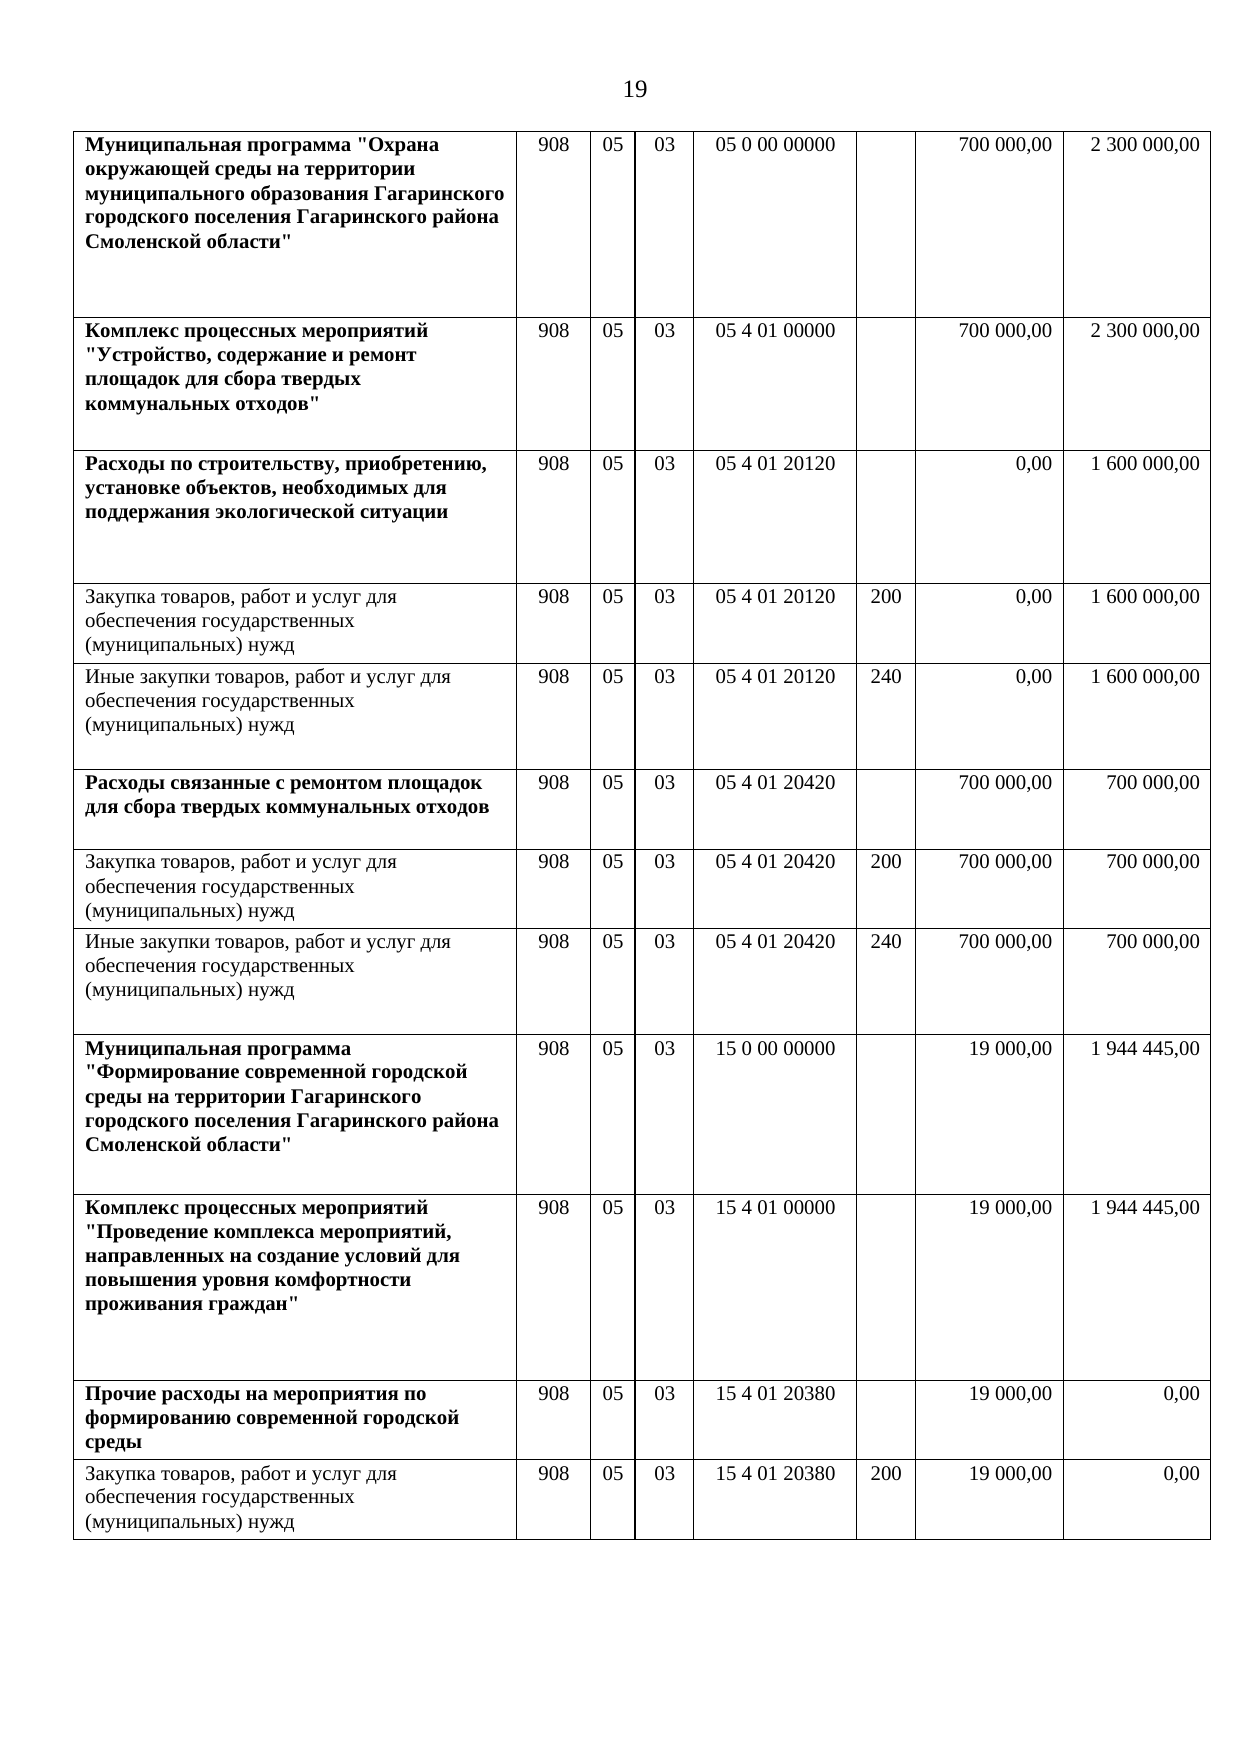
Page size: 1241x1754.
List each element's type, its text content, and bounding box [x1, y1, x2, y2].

table_cell 05 [591, 1460, 634, 1539]
table_cell 0,00 [1064, 1381, 1210, 1459]
table_cell 05 0 00 00000 [694, 132, 856, 317]
table_cell 19 000,00 [916, 1195, 1063, 1380]
table_cell [857, 1195, 915, 1380]
table_cell 908 [517, 132, 590, 317]
table_cell 03 [636, 1195, 693, 1380]
table_cell 05 4 01 20420 [694, 770, 856, 848]
table_cell 03 [636, 1460, 693, 1539]
table_cell 03 [636, 664, 693, 769]
table_cell Закупка товаров, работ и услуг для обеспечения государственных (муниципальных) нужд [74, 1460, 516, 1539]
table_cell 15 4 01 20380 [694, 1460, 856, 1539]
table_cell 1 600 000,00 [1064, 664, 1210, 769]
table_cell 908 [517, 318, 590, 450]
table_cell 15 0 00 00000 [694, 1035, 856, 1194]
table_cell 19 000,00 [916, 1381, 1063, 1459]
table_cell Прочие расходы на мероприятия по формированию современной городской среды [74, 1381, 516, 1459]
table_cell 03 [636, 584, 693, 662]
table_cell Иные закупки товаров, работ и услуг для обеспечения государственных (муниципальных) нужд [74, 929, 516, 1034]
table_cell 200 [857, 584, 915, 662]
table_cell 908 [517, 1195, 590, 1380]
table_cell 03 [636, 850, 693, 928]
table_cell 240 [857, 929, 915, 1034]
table_cell 03 [636, 1035, 693, 1194]
table_cell 05 [591, 770, 634, 848]
table_cell 908 [517, 1035, 590, 1194]
table_cell 03 [636, 1381, 693, 1459]
table_cell Расходы связанные с ремонтом площадок для сбора твердых коммунальных отходов [74, 770, 516, 848]
table_cell [857, 318, 915, 450]
table_cell 908 [517, 664, 590, 769]
table_cell 0,00 [1064, 1460, 1210, 1539]
table_cell Закупка товаров, работ и услуг для обеспечения государственных (муниципальных) нужд [74, 584, 516, 662]
table_cell Закупка товаров, работ и услуг для обеспечения государственных (муниципальных) нужд [74, 850, 516, 928]
table_cell 05 [591, 929, 634, 1034]
table_cell 1 600 000,00 [1064, 451, 1210, 583]
table_cell 05 [591, 664, 634, 769]
table_cell 908 [517, 929, 590, 1034]
table_cell 0,00 [916, 664, 1063, 769]
table_cell 908 [517, 584, 590, 662]
table_cell 03 [636, 770, 693, 848]
table_cell 700 000,00 [916, 929, 1063, 1034]
table_cell [857, 451, 915, 583]
table_cell 908 [517, 850, 590, 928]
table_cell 15 4 01 20380 [694, 1381, 856, 1459]
table_cell 908 [517, 1460, 590, 1539]
table_cell 700 000,00 [916, 770, 1063, 848]
table_cell Муниципальная программа "Формирование современной городской среды на территории Гагаринского городского поселения Гагаринского района Смоленской области" [74, 1035, 516, 1194]
table_cell 0,00 [916, 584, 1063, 662]
table_cell 03 [636, 451, 693, 583]
table_cell 05 4 01 20120 [694, 584, 856, 662]
table_cell 05 [591, 451, 634, 583]
table_cell 700 000,00 [1064, 929, 1210, 1034]
table_cell 03 [636, 929, 693, 1034]
table_cell 700 000,00 [916, 850, 1063, 928]
table_cell 200 [857, 1460, 915, 1539]
table_cell 2 300 000,00 [1064, 132, 1210, 317]
table_cell 15 4 01 00000 [694, 1195, 856, 1380]
table_cell 05 4 01 20120 [694, 451, 856, 583]
table_cell 03 [636, 318, 693, 450]
table_cell 05 4 01 20120 [694, 664, 856, 769]
table_cell 05 4 01 20420 [694, 929, 856, 1034]
table_cell 908 [517, 770, 590, 848]
table_cell 908 [517, 1381, 590, 1459]
table_cell 05 [591, 1035, 634, 1194]
table_cell [857, 770, 915, 848]
table_cell 700 000,00 [916, 132, 1063, 317]
table_cell 05 4 01 20420 [694, 850, 856, 928]
table_cell 240 [857, 664, 915, 769]
table_cell 05 4 01 00000 [694, 318, 856, 450]
table_cell 03 [636, 132, 693, 317]
table_cell 700 000,00 [916, 318, 1063, 450]
table_cell 1 944 445,00 [1064, 1035, 1210, 1194]
table_cell 19 000,00 [916, 1035, 1063, 1194]
table_cell 05 [591, 132, 634, 317]
table_cell 05 [591, 1195, 634, 1380]
table_cell Комплекс процессных мероприятий "Устройство, содержание и ремонт площадок для сбора твердых коммунальных отходов" [74, 318, 516, 450]
table_cell 2 300 000,00 [1064, 318, 1210, 450]
table_cell 05 [591, 850, 634, 928]
table_cell Иные закупки товаров, работ и услуг для обеспечения государственных (муниципальных) нужд [74, 664, 516, 769]
table_cell 05 [591, 1381, 634, 1459]
table_cell Расходы по строительству, приобретению, установке объектов, необходимых для поддержания экологической ситуации [74, 451, 516, 583]
table_cell 05 [591, 584, 634, 662]
table_cell 700 000,00 [1064, 770, 1210, 848]
table_cell [857, 132, 915, 317]
table_cell 19 000,00 [916, 1460, 1063, 1539]
table_cell Муниципальная программа "Охрана окружающей среды на территории муниципального образования Гагаринского городского поселения Гагаринского района Смоленской области" [74, 132, 516, 317]
table_cell 05 [591, 318, 634, 450]
table_cell 200 [857, 850, 915, 928]
table_cell 1 944 445,00 [1064, 1195, 1210, 1380]
table_cell 700 000,00 [1064, 850, 1210, 928]
table_cell 908 [517, 451, 590, 583]
table_cell [857, 1035, 915, 1194]
table_cell Комплекс процессных мероприятий "Проведение комплекса мероприятий, направленных на создание условий для повышения уровня комфортности проживания граждан" [74, 1195, 516, 1380]
table_cell 0,00 [916, 451, 1063, 583]
table_cell 1 600 000,00 [1064, 584, 1210, 662]
table_cell [857, 1381, 915, 1459]
